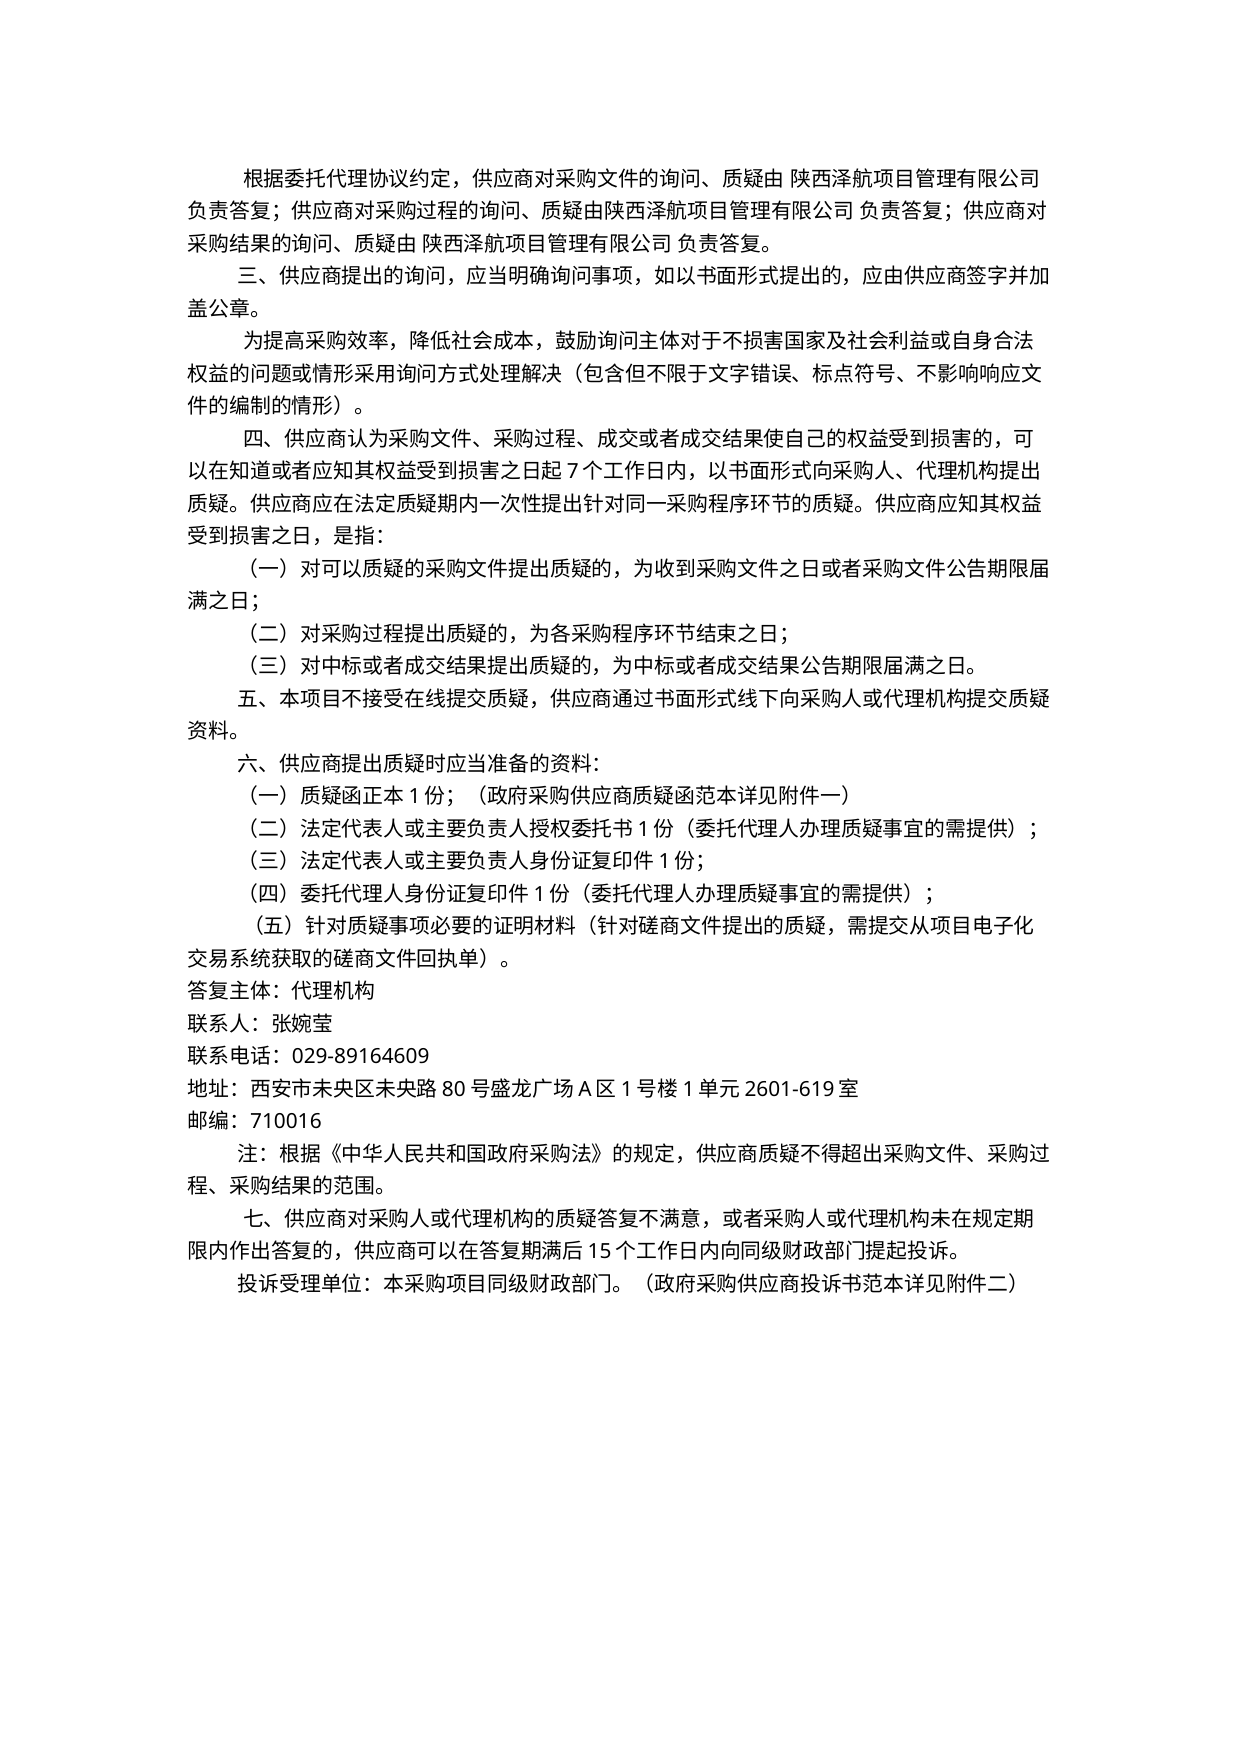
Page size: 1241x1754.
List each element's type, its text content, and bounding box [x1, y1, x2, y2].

text （三）对中标或者成交结果提出质疑的，为中标或者成交结果公告期限届满之日。 [187, 649, 1053, 682]
text （一）对可以质疑的采购文件提出质疑的，为收到采购文件之日或者采购文件公告期限届满之日； [187, 552, 1053, 617]
text （二）法定代表人或主要负责人授权委托书1份（委托代理人办理质疑事宜的需提供）； [187, 812, 1053, 844]
text 地址：西安市未央区未央路80号盛龙广场A区1号楼1单元2601-619室 [187, 1072, 1053, 1104]
text 七、供应商对采购人或代理机构的质疑答复不满意，或者采购人或代理机构未在规定期限内作出答复的，供应商可以在答复期满后15个工作日内向同级财政部门提起投诉。 [187, 1202, 1053, 1267]
text （四）委托代理人身份证复印件1份（委托代理人办理质疑事宜的需提供）； [187, 877, 1053, 909]
text 注：根据《中华人民共和国政府采购法》的规定，供应商质疑不得超出采购文件、采购过程、采购结果的范围。 [187, 1137, 1053, 1202]
text 四、供应商认为采购文件、采购过程、成交或者成交结果使自己的权益受到损害的，可以在知道或者应知其权益受到损害之日起7个工作日内，以书面形式向采购人、代理机构提出质疑。供应商应在法定质疑期内一次性提出针对同一采购程序环节的质疑。供应商应知其权益受到损害之日，是指： [187, 422, 1053, 552]
text 联系人：张婉莹 [187, 1007, 1053, 1039]
text 五、本项目不接受在线提交质疑，供应商通过书面形式线下向采购人或代理机构提交质疑资料。 [187, 682, 1053, 747]
text 根据委托代理协议约定，供应商对采购文件的询问、质疑由 陕西泽航项目管理有限公司 负责答复；供应商对采购过程的询问、质疑由陕西泽航项目管理有限公司 负责答复；供应商对采购结果的询问、质疑由 陕西泽航项目管理有限公司 负责答复。 [187, 162, 1053, 259]
text 六、供应商提出质疑时应当准备的资料： [187, 747, 1053, 779]
text （五）针对质疑事项必要的证明材料（针对磋商文件提出的质疑，需提交从项目电子化交易系统获取的磋商文件回执单）。 [187, 909, 1053, 974]
text 为提高采购效率，降低社会成本，鼓励询问主体对于不损害国家及社会利益或自身合法权益的问题或情形采用询问方式处理解决（包含但不限于文字错误、标点符号、不影响响应文件的编制的情形）。 [187, 324, 1053, 422]
text 投诉受理单位：本采购项目同级财政部门。（政府采购供应商投诉书范本详见附件二） [187, 1267, 1053, 1299]
text （一）质疑函正本1份；（政府采购供应商质疑函范本详见附件一） [187, 779, 1053, 812]
text 三、供应商提出的询问，应当明确询问事项，如以书面形式提出的，应由供应商签字并加盖公章。 [187, 259, 1053, 324]
text 联系电话：029-89164609 [187, 1039, 1053, 1072]
text 邮编：710016 [187, 1104, 1053, 1137]
text （二）对采购过程提出质疑的，为各采购程序环节结束之日； [187, 617, 1053, 649]
text 答复主体：代理机构 [187, 974, 1053, 1007]
text （三）法定代表人或主要负责人身份证复印件1份； [187, 844, 1053, 877]
